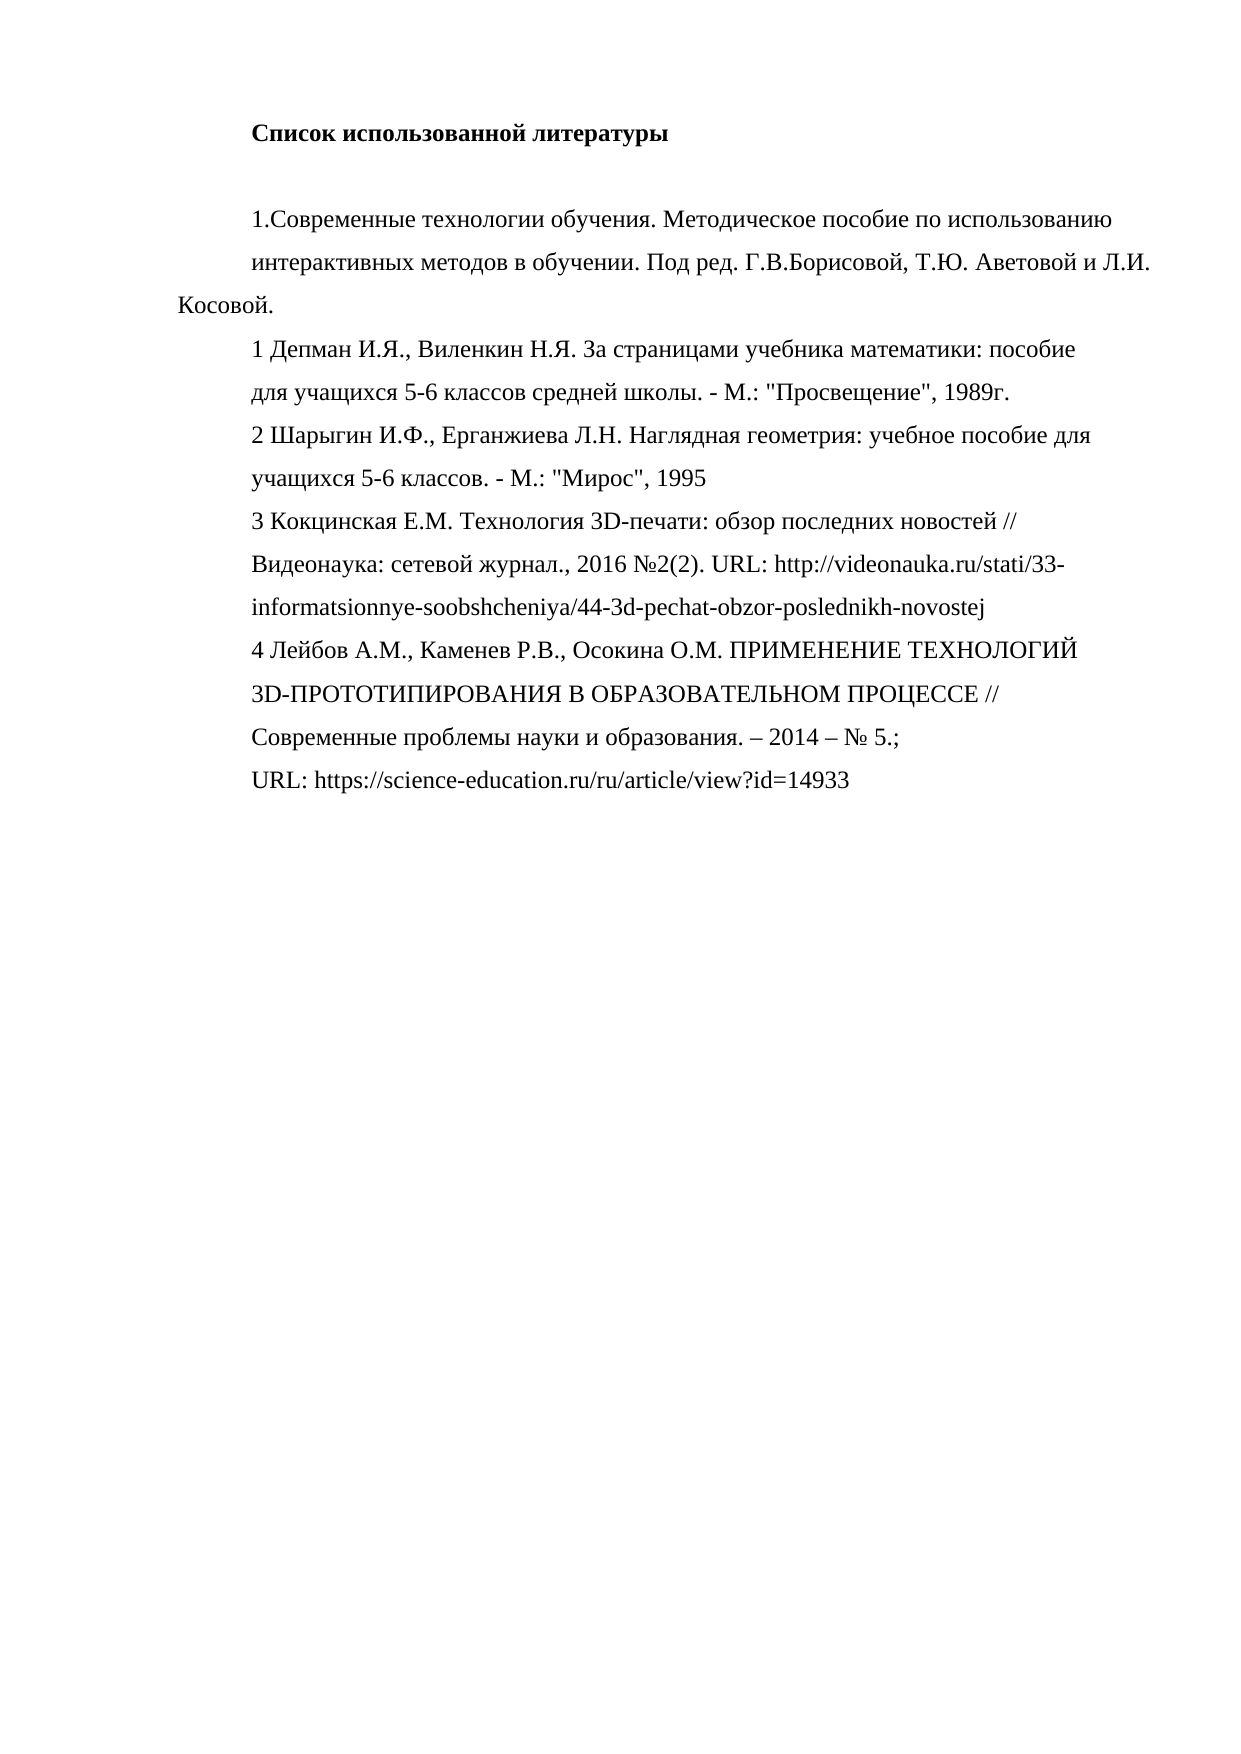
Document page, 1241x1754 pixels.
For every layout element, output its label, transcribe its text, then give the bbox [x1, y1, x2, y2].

text 3 Кокцинская Е.М. Технология 3D-печати: обзор последних новостей // [177, 506, 1152, 535]
text интерактивных методов в обучении. Под ред. Г.В.Борисовой, Т.Ю. Аветовой и Л.И. Косовой. [177, 247, 1152, 319]
text Современные проблемы науки и образования. – 2014 – № 5.; [177, 722, 1152, 751]
text URL: https://science-education.ru/ru/article/view?id=14933 [177, 765, 1152, 794]
text Видеонаука: сетевой журнал., 2016 №2(2). URL: http://videonauka.ru/stati/33- [177, 549, 1152, 578]
text учащихся 5-6 классов. - М.: "Мирос", 1995 [177, 463, 1152, 492]
text 3D-ПРОТОТИПИРОВАНИЯ В ОБРАЗОВАТЕЛЬНОМ ПРОЦЕССЕ // [177, 679, 1152, 707]
text 1.Современные технологии обучения. Методическое пособие по использованию [177, 204, 1152, 233]
text Список использованной литературы [177, 118, 1152, 147]
text 4 Лейбов А.М., Каменев Р.В., Осокина О.М. ПРИМЕНЕНИЕ ТЕХНОЛОГИЙ [177, 636, 1152, 664]
text 2 Шарыгин И.Ф., Ерганжиева Л.Н. Наглядная геометрия: учебное пособие для [177, 420, 1152, 449]
text для учащихся 5-6 классов средней школы. - М.: "Просвещение", 1989г. [177, 377, 1152, 406]
text 1 Депман И.Я., Виленкин Н.Я. За страницами учебника математики: пособие [177, 334, 1152, 362]
text informatsionnye-soobshcheniya/44-3d-pechat-obzor-poslednikh-novostej [177, 592, 1152, 621]
